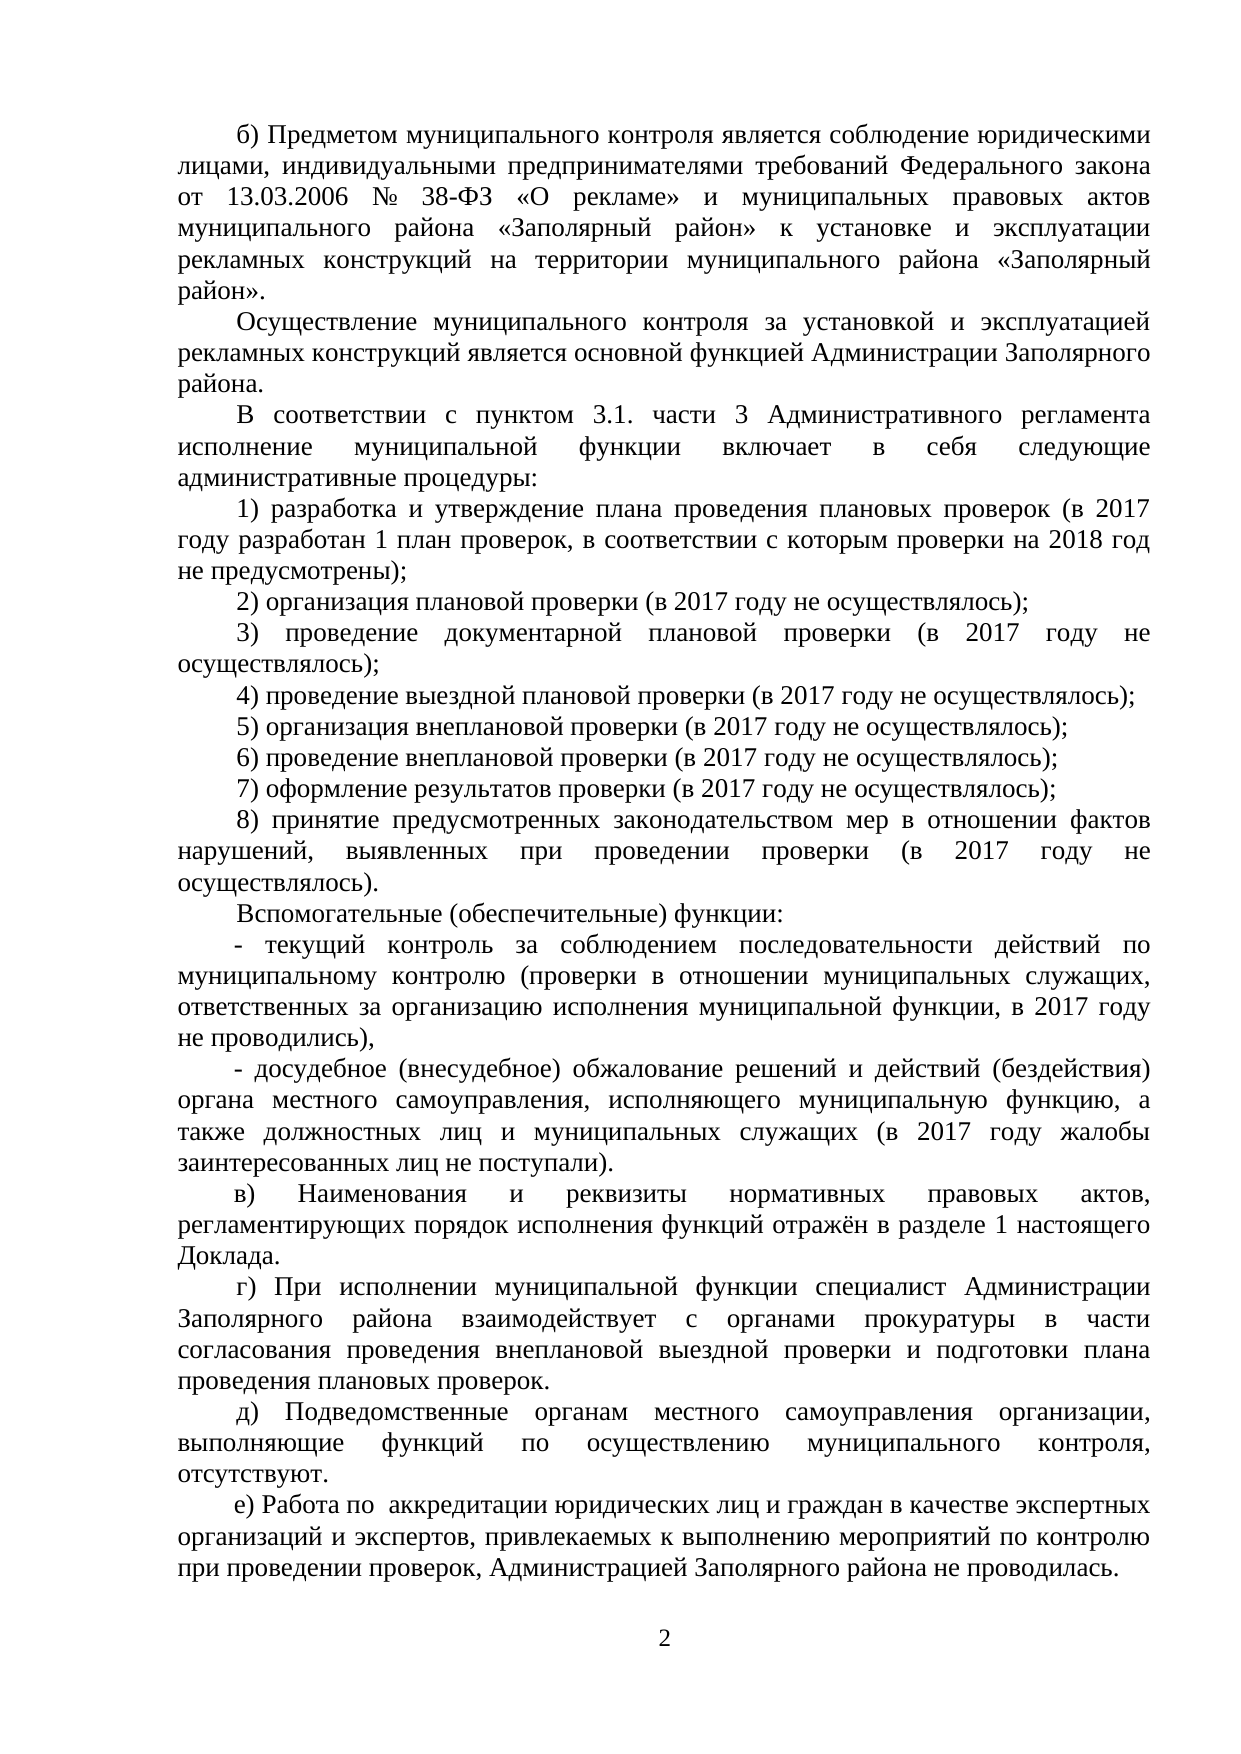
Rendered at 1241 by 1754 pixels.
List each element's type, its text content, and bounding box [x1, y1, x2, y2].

text 1) разработка и утверждение плана проведения плановых проверок (в 2017 году разработан 1 план проверок, в соответствии с которым проверки на 2018 год не предусмотрены); [177, 492, 1152, 585]
text 2) организация плановой проверки (в 2017 году не осуществлялось); [177, 585, 1152, 616]
text 3) проведение документарной плановой проверки (в 2017 году не осуществлялось); [177, 616, 1152, 679]
text д) Подведомственные органам местного самоуправления организации, выполняющие функций по осуществлению муниципального контроля, отсутствуют. [177, 1395, 1152, 1488]
text б) Предметом муниципального контроля является соблюдение юридическими лицами, индивидуальными предпринимателями требований Федерального закона от 13.03.2006 № 38-ФЗ «О рекламе» и муниципальных правовых актов муниципального района «Заполярный район» к установке и эксплуатации рекламных конструкций на территории муниципального района «Заполярный район». [177, 118, 1152, 305]
text 6) проведение внеплановой проверки (в 2017 году не осуществлялось); [177, 741, 1152, 772]
text Вспомогательные (обеспечительные) функции: [177, 897, 1152, 928]
text 7) оформление результатов проверки (в 2017 году не осуществлялось); [177, 772, 1152, 803]
text 4) проведение выездной плановой проверки (в 2017 году не осуществлялось); [177, 679, 1152, 710]
text В соответствии с пунктом 3.1. части 3 Административного регламента исполнение муниципальной функции включает в себя следующие административные процедуры: [177, 398, 1152, 492]
text Осуществление муниципального контроля за установкой и эксплуатацией рекламных конструкций является основной функцией Администрации Заполярного района. [177, 305, 1152, 398]
text г) При исполнении муниципальной функции специалист Администрации Заполярного района взаимодействует с органами прокуратуры в части согласования проведения внеплановой выездной проверки и подготовки плана проведения плановых проверок. [177, 1271, 1152, 1395]
text 8) принятие предусмотренных законодательством мер в отношении фактов нарушений, выявленных при проведении проверки (в 2017 году не осуществлялось). [177, 803, 1152, 897]
text - текущий контроль за соблюдением последовательности действий по муниципальному контролю (проверки в отношении муниципальных служащих, ответственных за организацию исполнения муниципальной функции, в 2017 году не проводились), [177, 928, 1152, 1052]
text е) Работа по аккредитации юридических лиц и граждан в качестве экспертных организаций и экспертов, привлекаемых к выполнению мероприятий по контролю при проведении проверок, Администрацией Заполярного района не проводилась. [177, 1488, 1152, 1582]
text 5) организация внеплановой проверки (в 2017 году не осуществлялось); [177, 710, 1152, 741]
text - досудебное (внесудебное) обжалование решений и действий (бездействия) органа местного самоуправления, исполняющего муниципальную функцию, а также должностных лиц и муниципальных служащих (в 2017 году жалобы заинтересованных лиц не поступали). [177, 1052, 1152, 1177]
text в) Наименования и реквизиты нормативных правовых актов, регламентирующих порядок исполнения функций отражён в разделе 1 настоящего Доклада. [177, 1177, 1152, 1271]
